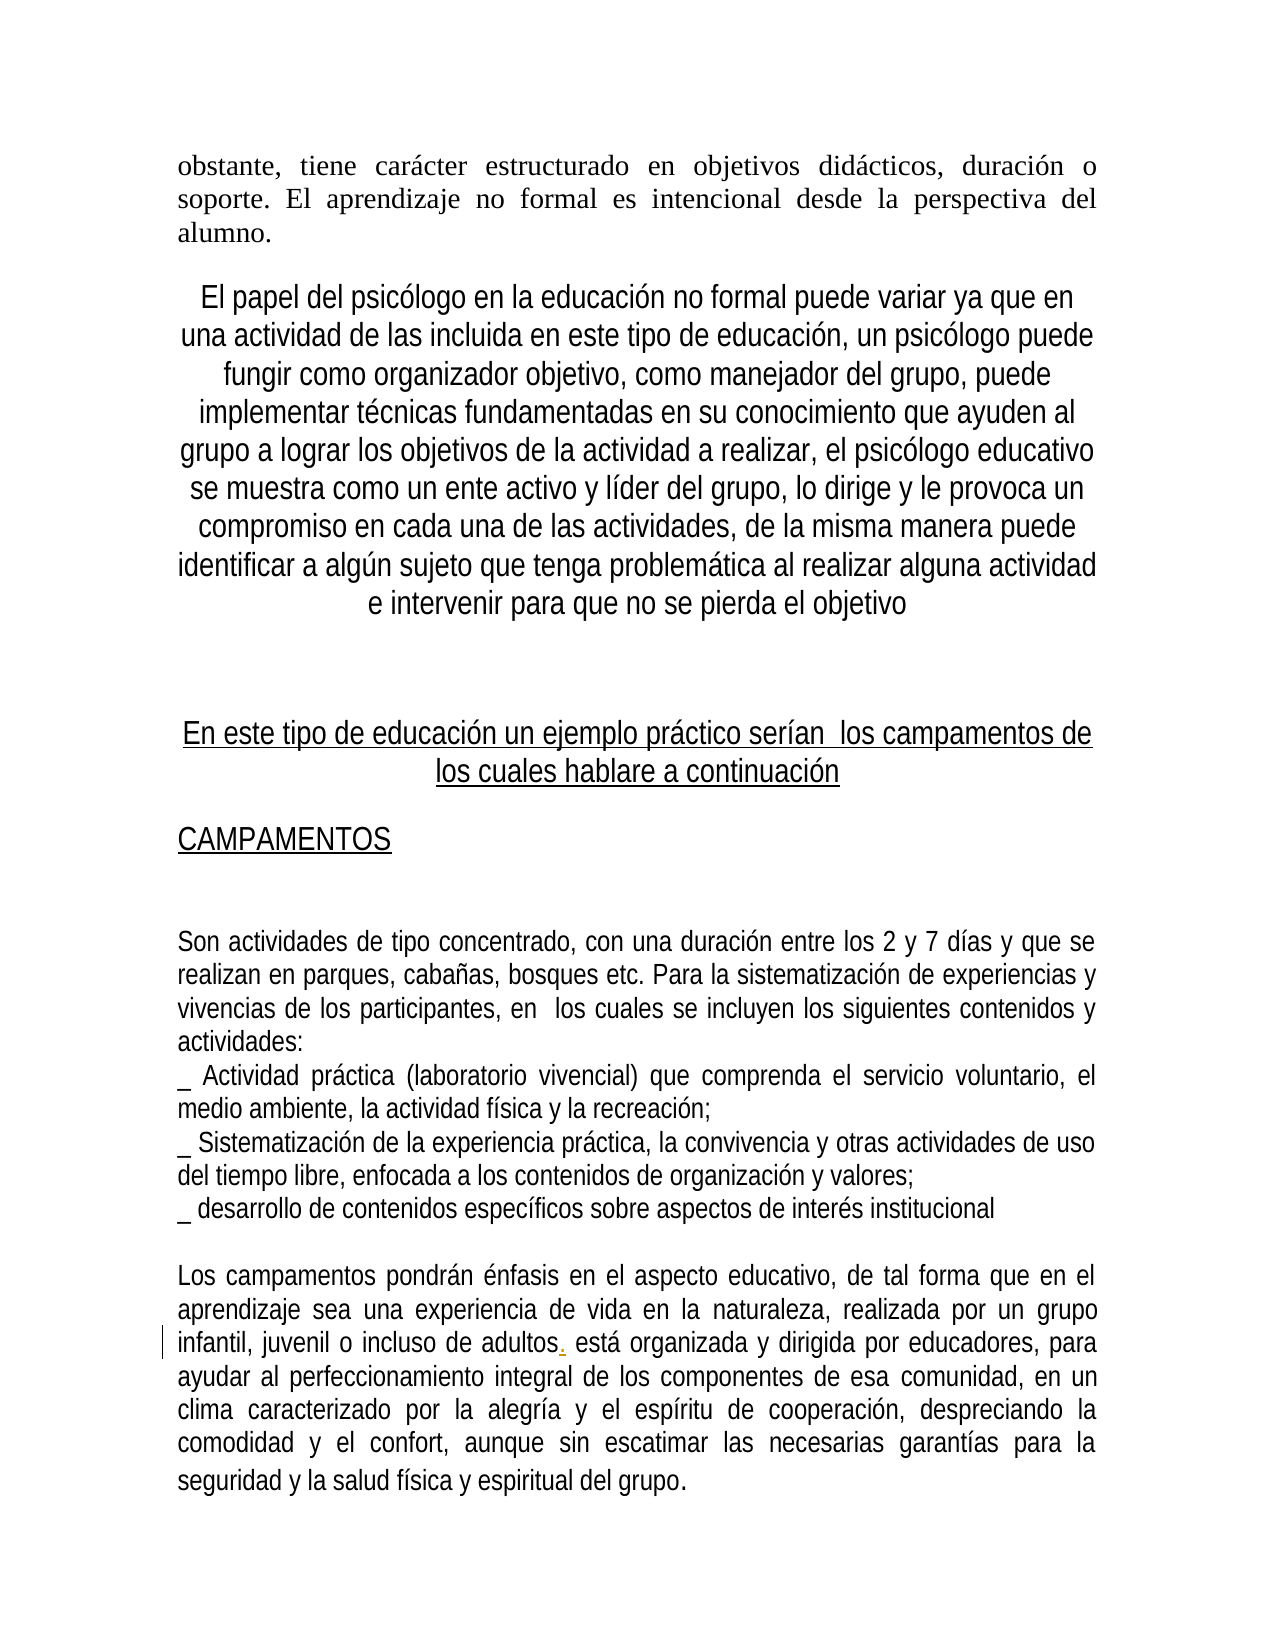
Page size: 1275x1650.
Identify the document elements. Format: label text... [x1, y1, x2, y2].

text _ Sistematización de la experiencia práctica, la convivencia y otras actividades de uso del tiempo libre, enfocada a los contenidos de organización y valores; [177, 1125, 1098, 1192]
text El papel del psicólogo en la educación no formal puede variar ya que en una actividad de las incluida en este tipo de educación, un psicólogo puede fungir como organizador objetivo, como manejador del grupo, puede implementar técnicas fundamentadas en su conocimiento que ayuden al grupo a lograr los objetivos de la actividad a realizar, el psicólogo educativo se muestra como un ente activo y líder del grupo, lo dirige y le provoca un compromiso en cada una de las actividades, de la misma manera puede identificar a algún sujeto que tenga problemática al realizar alguna actividad e intervenir para que no se pierda el objetivo [177, 277, 1098, 621]
text Son actividades de tipo concentrado, con una duración entre los 2 y 7 días y que se realizan en parques, cabañas, bosques etc. Para la sistematización de experiencias y vivencias de los participantes, en los cuales se incluyen los siguientes contenidos y actividades: [177, 924, 1098, 1058]
text Los campamentos pondrán énfasis en el aspecto educativo, de tal forma que en el aprendizaje sea una experiencia de vida en la naturaleza, realizada por un grupo infantil, juvenil o incluso de adultos está organizada y dirigida por educadores, para ayudar al perfeccionamiento integral de los componentes de esa comunidad, en un clima caracterizado por la alegría y el espíritu de cooperación, despreciando la comodidad y el confort, aunque sin escatimar las necesarias garantías para la seguridad y la salud física y espiritual del grupo. [177, 1258, 1098, 1497]
text _ Actividad práctica (laboratorio vivencial) que comprenda el servicio voluntario, el medio ambiente, la actividad física y la recreación; [177, 1058, 1098, 1125]
text En este tipo de educación un ejemplo práctico serían los campamentos de los cuales hablare a continuación [177, 713, 1098, 790]
text CAMPAMENTOS [177, 819, 1098, 857]
text _ desarrollo de contenidos específicos sobre aspectos de interés institucional [177, 1192, 1098, 1225]
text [177, 148, 1098, 248]
